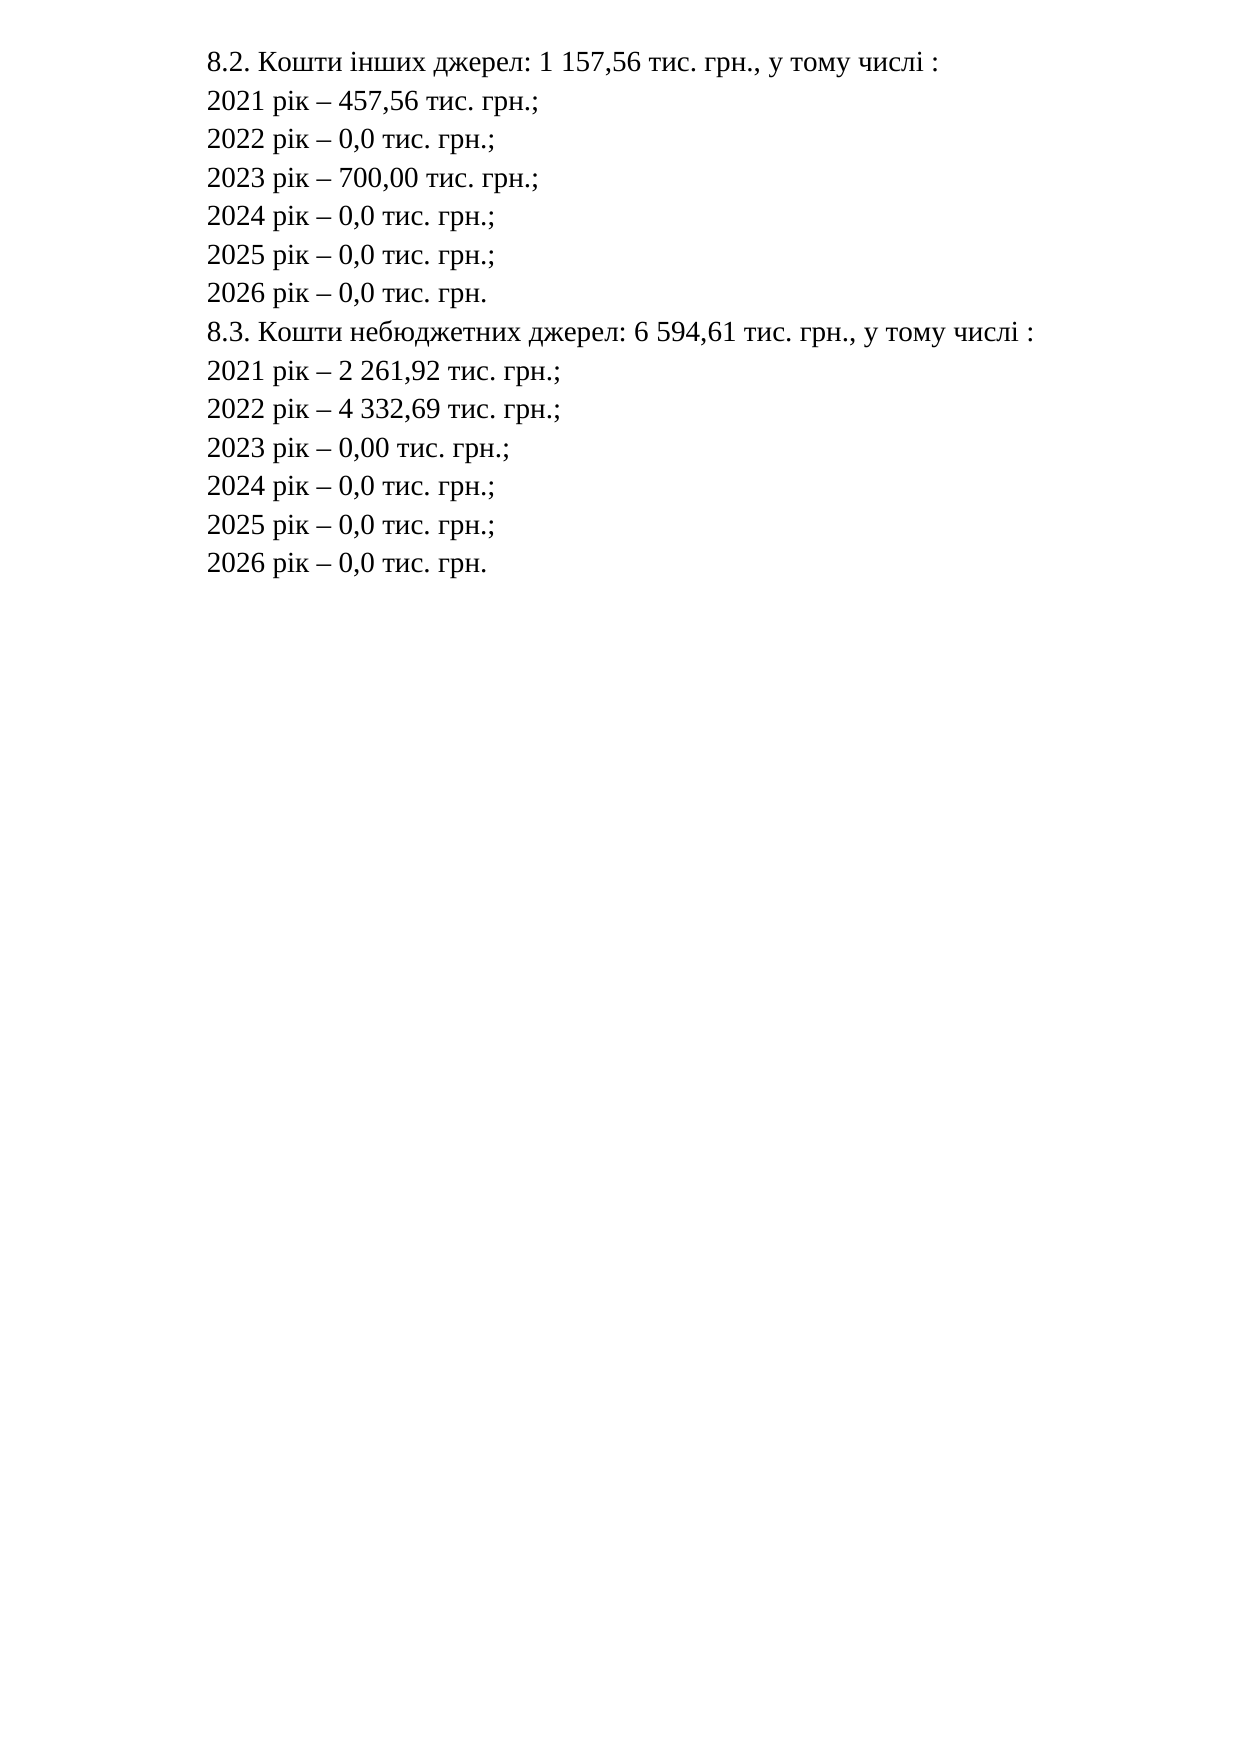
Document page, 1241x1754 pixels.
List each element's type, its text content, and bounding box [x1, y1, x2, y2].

text 2024 рік – 0,0 тис. грн.; [148, 468, 1152, 502]
text 2026 рік – 0,0 тис. грн. [148, 276, 1152, 309]
text 2026 рік – 0,0 тис. грн. [148, 545, 1152, 579]
text 8.3. Кошти небюджетних джерел: 6 594,61 тис. грн., у тому числі : [148, 314, 1152, 348]
text 2025 рік – 0,0 тис. грн.; [148, 237, 1152, 271]
text 2023 рік – 0,00 тис. грн.; [148, 430, 1152, 463]
text 2021 рік – 2 261,92 тис. грн.; [148, 353, 1152, 386]
text 2021 рік – 457,56 тис. грн.; [148, 83, 1152, 116]
text 2023 рік – 700,00 тис. грн.; [148, 160, 1152, 193]
text 8.2. Кошти інших джерел: 1 157,56 тис. грн., у тому числі : [148, 44, 1152, 78]
text 2025 рік – 0,0 тис. грн.; [148, 507, 1152, 540]
text 2024 рік – 0,0 тис. грн.; [148, 198, 1152, 232]
text 2022 рік – 4 332,69 тис. грн.; [148, 391, 1152, 425]
text 2022 рік – 0,0 тис. грн.; [148, 121, 1152, 155]
